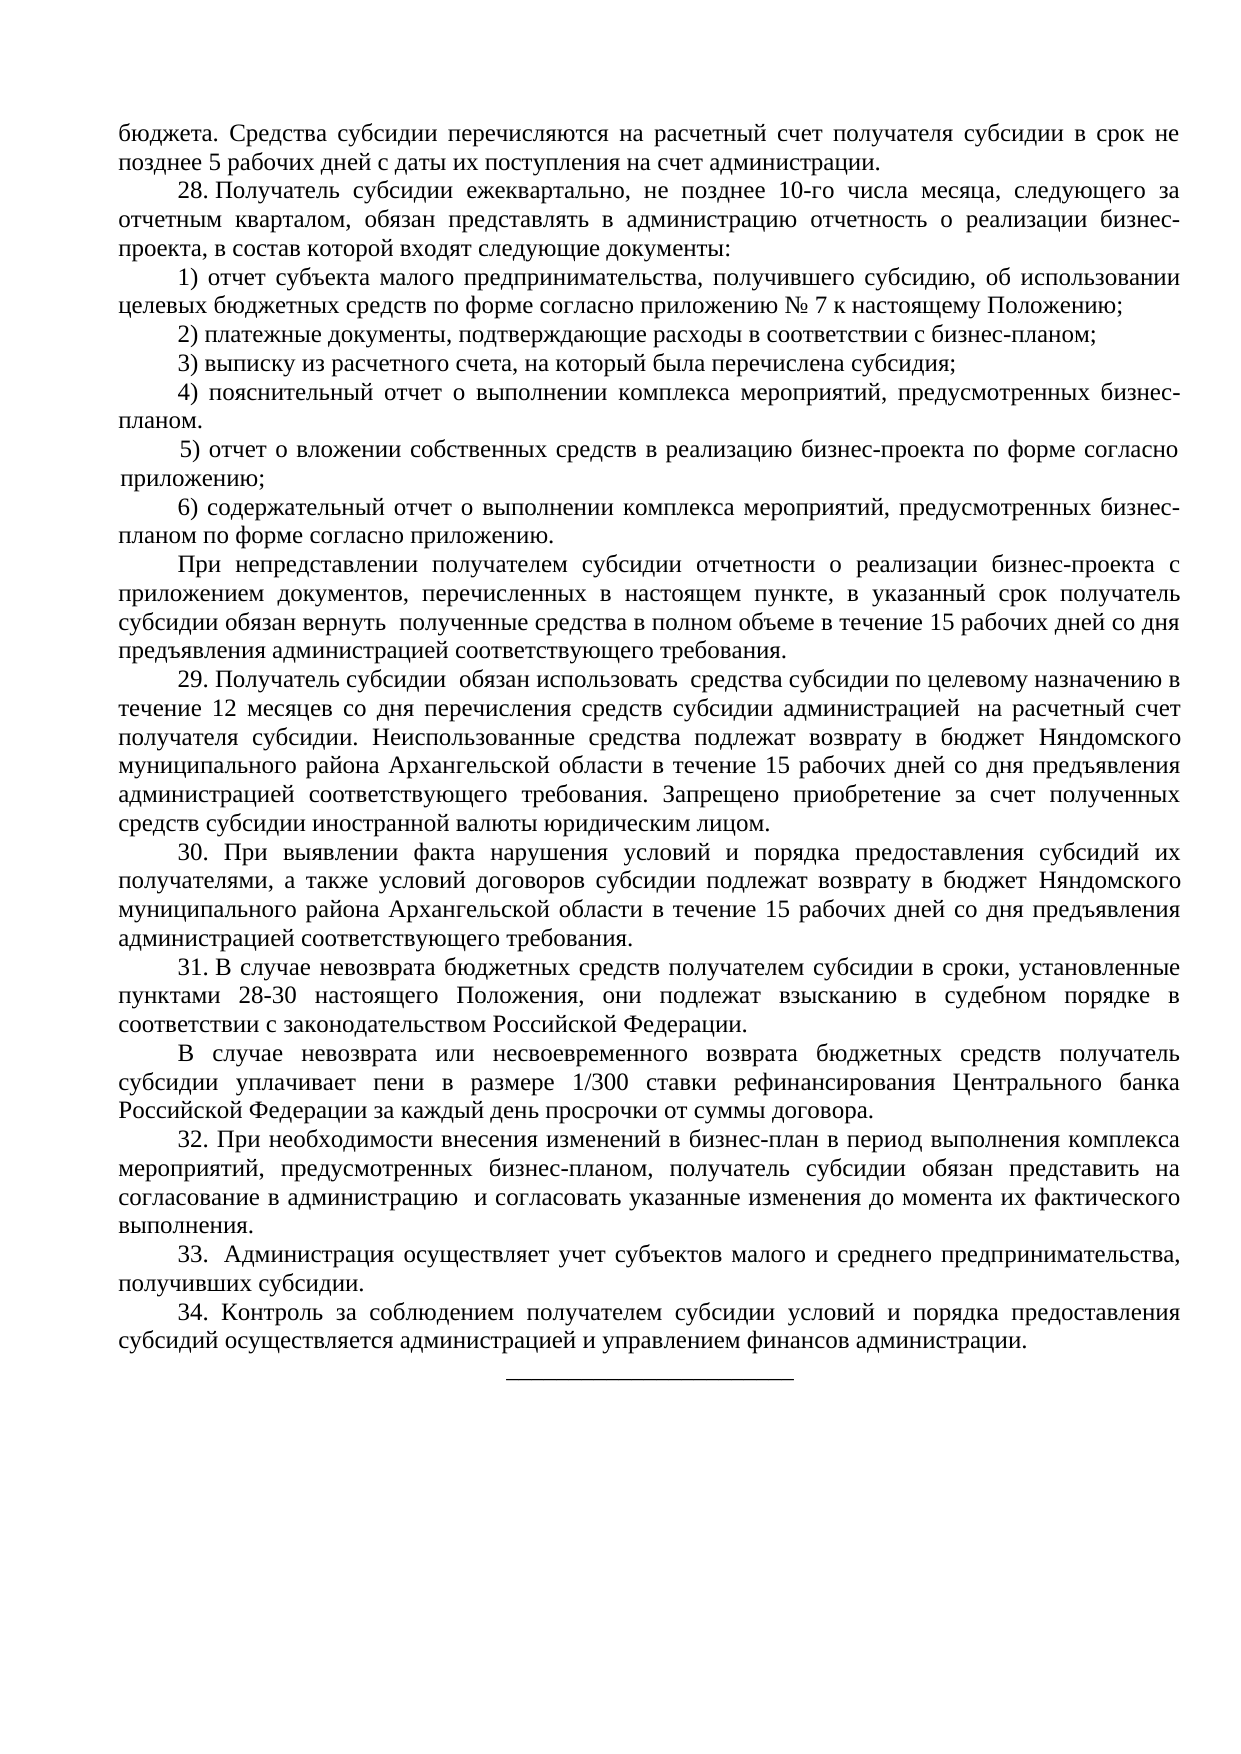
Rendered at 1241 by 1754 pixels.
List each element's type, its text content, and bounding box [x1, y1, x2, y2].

text 32. При необходимости внесения изменений в бизнес-план в период выполнения комплекса мероприятий, предусмотренных бизнес-планом, получатель субсидии обязан представить на согласование в администрацию и согласовать указанные изменения до момента их фактического выполнения. [118, 1124, 1181, 1239]
text При непредставлении получателем субсидии отчетности о реализации бизнес-проекта с приложением документов, перечисленных в настоящем пункте, в указанный срок получатель субсидии обязан вернуть полученные средства в полном объеме в течение 15 рабочих дней со дня предъявления администрацией соответствующего требования. [118, 549, 1181, 664]
text 1) отчет субъекта малого предпринимательства, получившего субсидию, об использовании целевых бюджетных средств по форме согласно приложению № 7 к настоящему Положению; [118, 262, 1181, 319]
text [118, 118, 1181, 176]
text 30. При выявлении факта нарушения условий и порядка предоставления субсидий их получателями, а также условий договоров субсидии подлежат возврату в бюджет Няндомского муниципального района Архангельской области в течение 15 рабочих дней со дня предъявления администрацией соответствующего требования. [118, 837, 1181, 952]
text 34. Контроль за соблюдением получателем субсидии условий и порядка предоставления субсидий осуществляется администрацией и управлением финансов администрации. [118, 1297, 1181, 1354]
text 6) содержательный отчет о выполнении комплекса мероприятий, предусмотренных бизнес-планом по форме согласно приложению. [118, 492, 1181, 549]
text 3) выписку из расчетного счета, на который была перечислена субсидия; [118, 348, 1181, 377]
text 5) отчет о вложении собственных средств в реализацию бизнес-проекта по форме согласно приложению; [120, 434, 1179, 492]
text 29. Получатель субсидии обязан использовать средства субсидии по целевому назначению в течение 12 месяцев со дня перечисления средств субсидии администрацией на расчетный счет получателя субсидии. Неиспользованные средства подлежат возврату в бюджет Няндомского муниципального района Архангельской области в течение 15 рабочих дней со дня предъявления администрацией соответствующего требования. Запрещено приобретение за счет полученных средств субсидии иностранной валюты юридическим лицом. [118, 664, 1181, 837]
text 4) пояснительный отчет о выполнении комплекса мероприятий, предусмотренных бизнес-планом. [118, 377, 1181, 434]
text 33. Администрация осуществляет учет субъектов малого и среднего предпринимательства, получивших субсидии. [118, 1239, 1181, 1297]
text В случае невозврата или несвоевременного возврата бюджетных средств получатель субсидии уплачивает пени в размере 1/300 ставки рефинансирования Центрального банка Российской Федерации за каждый день просрочки от суммы договора. [118, 1038, 1181, 1124]
text 31. В случае невозврата бюджетных средств получателем субсидии в сроки, установленные пунктами 28-30 настоящего Положения, они подлежат взысканию в судебном порядке в соответствии с законодательством Российской Федерации. [118, 952, 1181, 1038]
text _______________________ [118, 1354, 1181, 1383]
text 28. Получатель субсидии ежеквартально, не позднее 10-го числа месяца, следующего за отчетным кварталом, обязан представлять в администрацию отчетность о реализации бизнес-проекта, в состав которой входят следующие документы: [118, 176, 1181, 262]
text 2) платежные документы, подтверждающие расходы в соответствии с бизнес-планом; [118, 319, 1181, 348]
